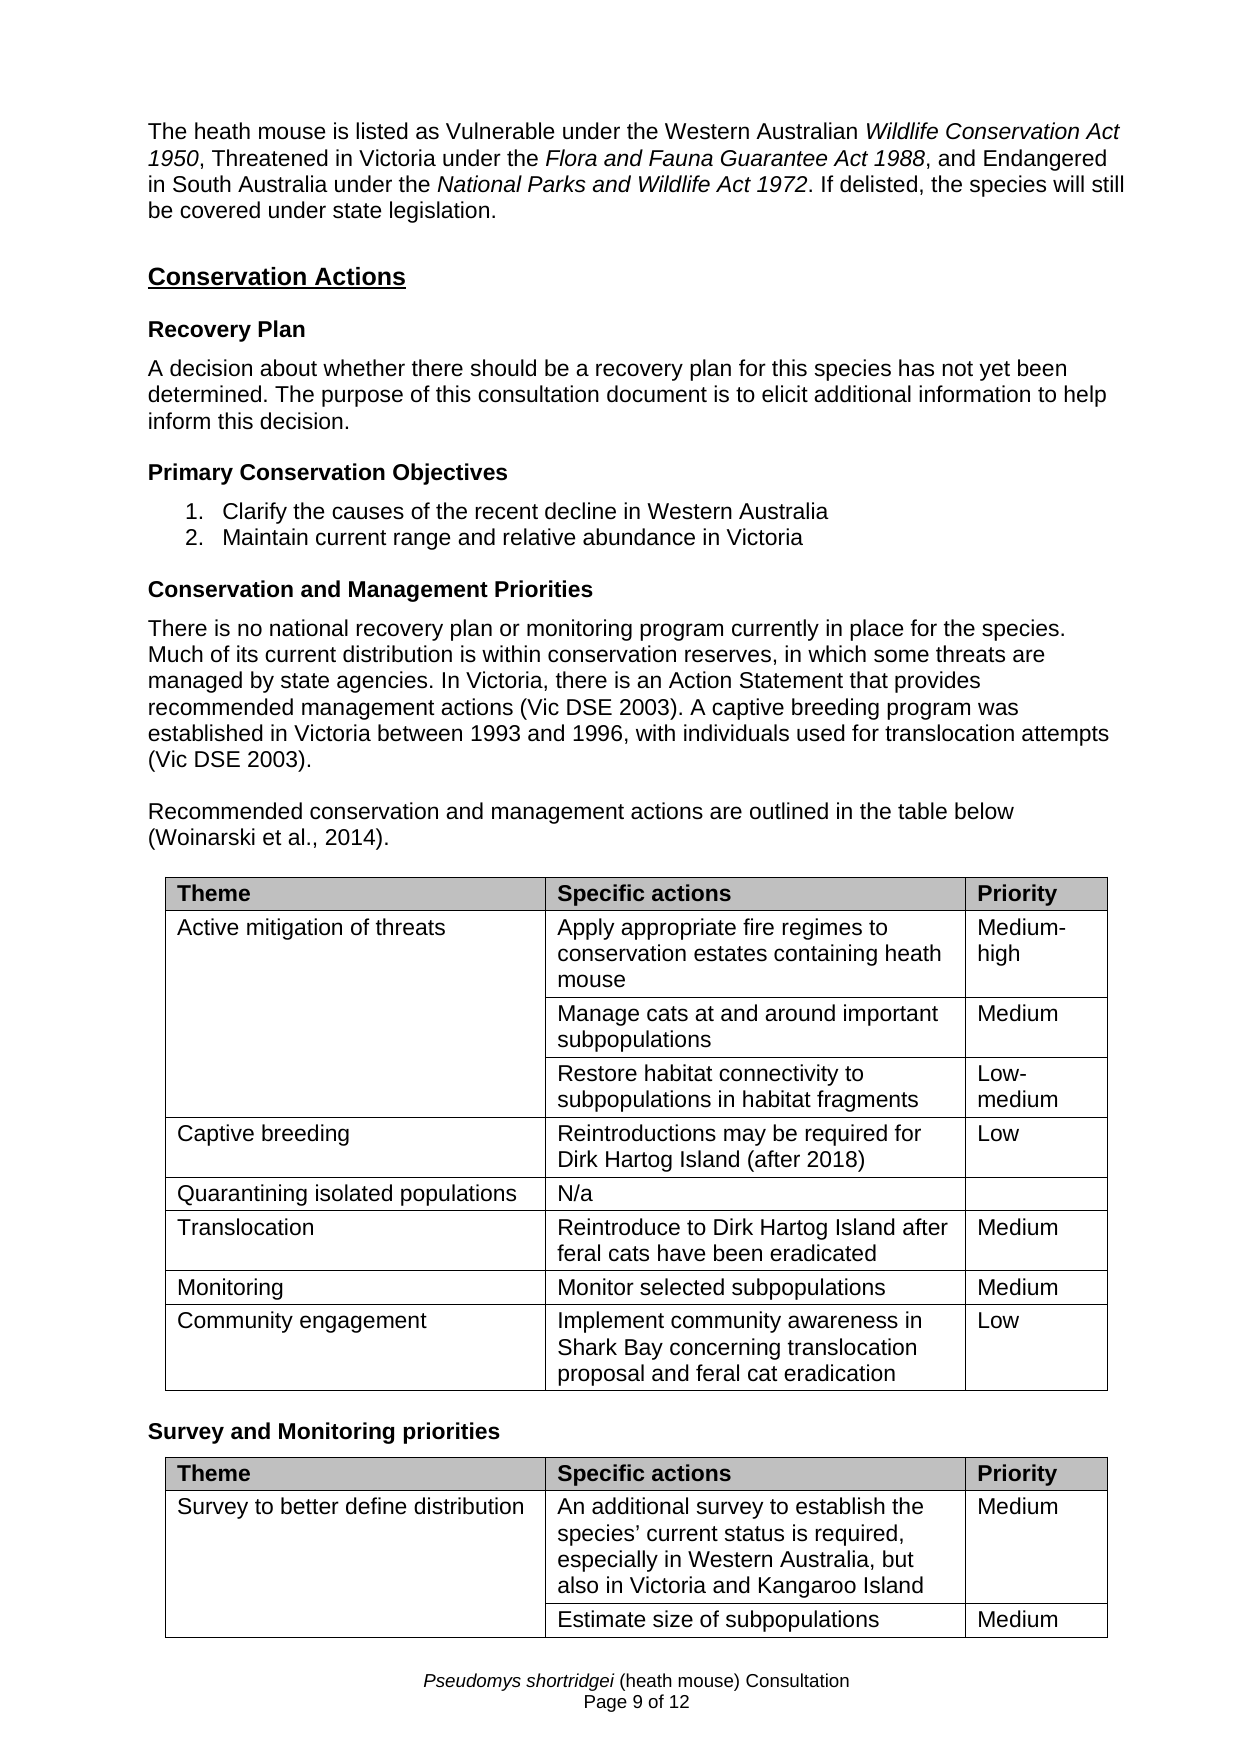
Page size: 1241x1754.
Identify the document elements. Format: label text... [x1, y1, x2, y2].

text A decision about whether there should be a recovery plan for this species has not yet been determined. The purpose of this consultation document is to elicit additional information to help inform this decision. [148, 355, 1125, 434]
subtitle Recovery Plan [148, 316, 1125, 342]
table_cell Medium [966, 998, 1107, 1057]
table_cell Manage cats at and around important subpopulations [546, 998, 965, 1057]
table_cell Restore habitat connectivity to subpopulations in habitat fragments [546, 1058, 965, 1117]
table_cell Reintroductions may be required for Dirk Hartog Island (after 2018) [546, 1118, 965, 1177]
table_cell N/a [546, 1178, 965, 1210]
table_header Specific actions [546, 878, 965, 910]
subtitle Conservation and Management Priorities [148, 576, 1125, 602]
subtitle Conservation Actions [148, 262, 1125, 291]
table_cell Medium [966, 1491, 1107, 1603]
table_cell Active mitigation of threats [166, 911, 545, 1117]
table_header Priority [966, 1458, 1107, 1490]
table_header Theme [166, 878, 545, 910]
subtitle Primary Conservation Objectives [148, 459, 1125, 485]
table_cell Translocation [166, 1211, 545, 1270]
table_cell Medium [966, 1604, 1107, 1637]
table_cell Monitor selected subpopulations [546, 1271, 965, 1304]
table_cell Apply appropriate fire regimes to conservation estates containing heath mouse [546, 911, 965, 997]
table_cell Monitoring [166, 1271, 545, 1304]
list The heath mouse is listed as Vulnerable under the Western Australian Wildlife Conservation Act 1950, Threatened in Victoria under the Flora and Fauna Guarantee Act 1988, and Endangered in South Australia under the National Parks and Wildlife Act 1972. If delisted, the species will still be covered under state legislation. [148, 118, 1125, 223]
table_cell Implement community awareness in Shark Bay concerning translocation proposal and feral cat eradication [546, 1305, 965, 1390]
table_cell Captive breeding [166, 1118, 545, 1177]
table_cell Medium-high [966, 911, 1107, 997]
text Survey and Monitoring priorities [148, 1418, 1125, 1444]
list There is no national recovery plan or monitoring program currently in place for the species. Much of its current distribution is within conservation reserves, in which some threats are managed by state agencies. In Victoria, there is an Action Statement that provides recommended management actions (Vic DSE 2003). A captive breeding program was established in Victoria between 1993 and 1996, with individuals used for translocation attempts (Vic DSE 2003). [148, 614, 1125, 773]
table_cell Medium [966, 1211, 1107, 1270]
table_cell Survey to better define distribution [166, 1491, 545, 1637]
table_cell [966, 1178, 1107, 1210]
subtitle Clarify the causes of the recent decline in Western Australia [185, 498, 1125, 524]
table_header Theme [166, 1458, 545, 1490]
table_cell Reintroduce to Dirk Hartog Island after feral cats have been eradicated [546, 1211, 965, 1270]
table_cell Low [966, 1118, 1107, 1177]
table_cell Medium [966, 1271, 1107, 1304]
table_cell Low-medium [966, 1058, 1107, 1117]
table_header Priority [966, 878, 1107, 910]
table_cell Estimate size of subpopulations [546, 1604, 965, 1637]
table_cell An additional survey to establish the species’ current status is required, especially in Western Australia, but also in Victoria and Kangaroo Island [546, 1491, 965, 1603]
table_cell Quarantining isolated populations [166, 1178, 545, 1210]
table_header Specific actions [546, 1458, 965, 1490]
subtitle Maintain current range and relative abundance in Victoria [185, 524, 1125, 551]
table_cell Low [966, 1305, 1107, 1390]
table_cell Community engagement [166, 1305, 545, 1390]
text Recommended conservation and management actions are outlined in the table below (Woinarski et al., 2014). [148, 798, 1125, 850]
